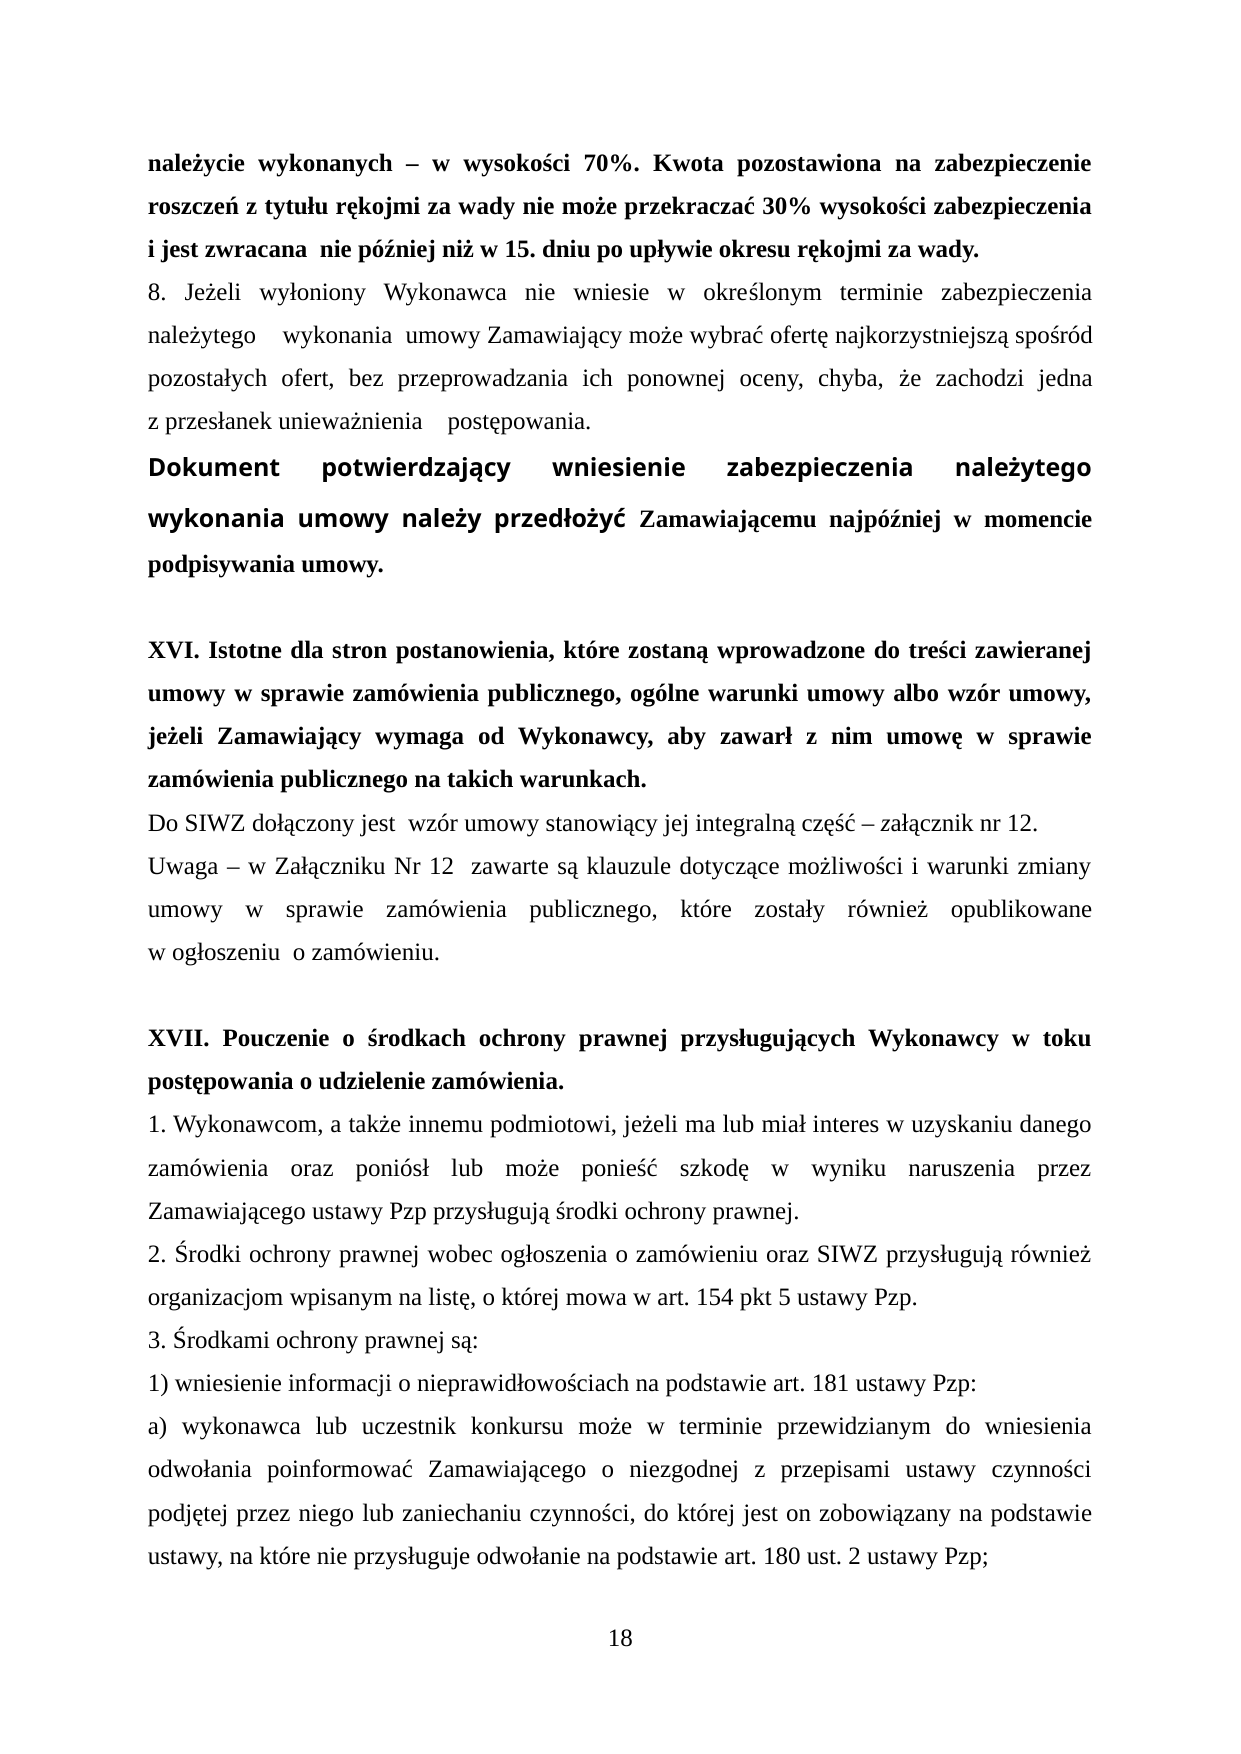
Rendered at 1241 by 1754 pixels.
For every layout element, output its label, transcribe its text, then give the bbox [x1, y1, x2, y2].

text 3. Środkami ochrony prawnej są: [148, 1325, 1093, 1354]
text 8. Jeżeli wyłoniony Wykonawca nie wniesie w określonym terminie zabezpieczenia należytego wykonania umowy Zamawiający może wybrać ofertę najkorzystniejszą spośród pozostałych ofert, bez przeprowadzania ich ponownej oceny, chyba, że zachodzi jedna z przesłanek unieważnienia postępowania. [148, 277, 1093, 435]
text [148, 148, 1093, 263]
text 1. Wykonawcom, a także innemu podmiotowi, jeżeli ma lub miał interes w uzyskaniu danego zamówienia oraz poniósł lub może ponieść szkodę w wyniku naruszenia przez Zamawiającego ustawy Pzp przysługują środki ochrony prawnej. [148, 1109, 1093, 1224]
text Do SIWZ dołączony jest wzór umowy stanowiący jej integralną część – załącznik nr 12. [148, 808, 1093, 836]
text XVII. Pouczenie o środkach ochrony prawnej przysługujących Wykonawcy w toku postępowania o udzielenie zamówienia. [148, 1023, 1093, 1095]
text a) wykonawca lub uczestnik konkursu może w terminie przewidzianym do wniesienia odwołania poinformować Zamawiającego o niezgodnej z przepisami ustawy czynności podjętej przez niego lub zaniechaniu czynności, do której jest on zobowiązany na podstawie ustawy, na które nie przysługuje odwołanie na podstawie art. 180 ust. 2 ustawy Pzp; [148, 1411, 1093, 1569]
text 1) wniesienie informacji o nieprawidłowościach na podstawie art. 181 ustawy Pzp: [148, 1368, 1093, 1397]
text Dokument potwierdzający wniesienie zabezpieczenia należytego wykonania umowy należy przedłożyć Zamawiającemu najpóźniej w momencie podpisywania umowy. [148, 449, 1093, 578]
text Uwaga – w Załączniku Nr 12 zawarte są klauzule dotyczące możliwości i warunki zmiany umowy w sprawie zamówienia publicznego, które zostały również opublikowane w ogłoszeniu o zamówieniu. [148, 851, 1093, 966]
text XVI. Istotne dla stron postanowienia, które zostaną wprowadzone do treści zawieranej umowy w sprawie zamówienia publicznego, ogólne warunki umowy albo wzór umowy, jeżeli Zamawiający wymaga od Wykonawcy, aby zawarł z nim umowę w sprawie zamówienia publicznego na takich warunkach. [148, 635, 1093, 793]
text 2. Środki ochrony prawnej wobec ogłoszenia o zamówieniu oraz SIWZ przysługują również organizacjom wpisanym na listę, o której mowa w art. 154 pkt 5 ustawy Pzp. [148, 1239, 1093, 1311]
